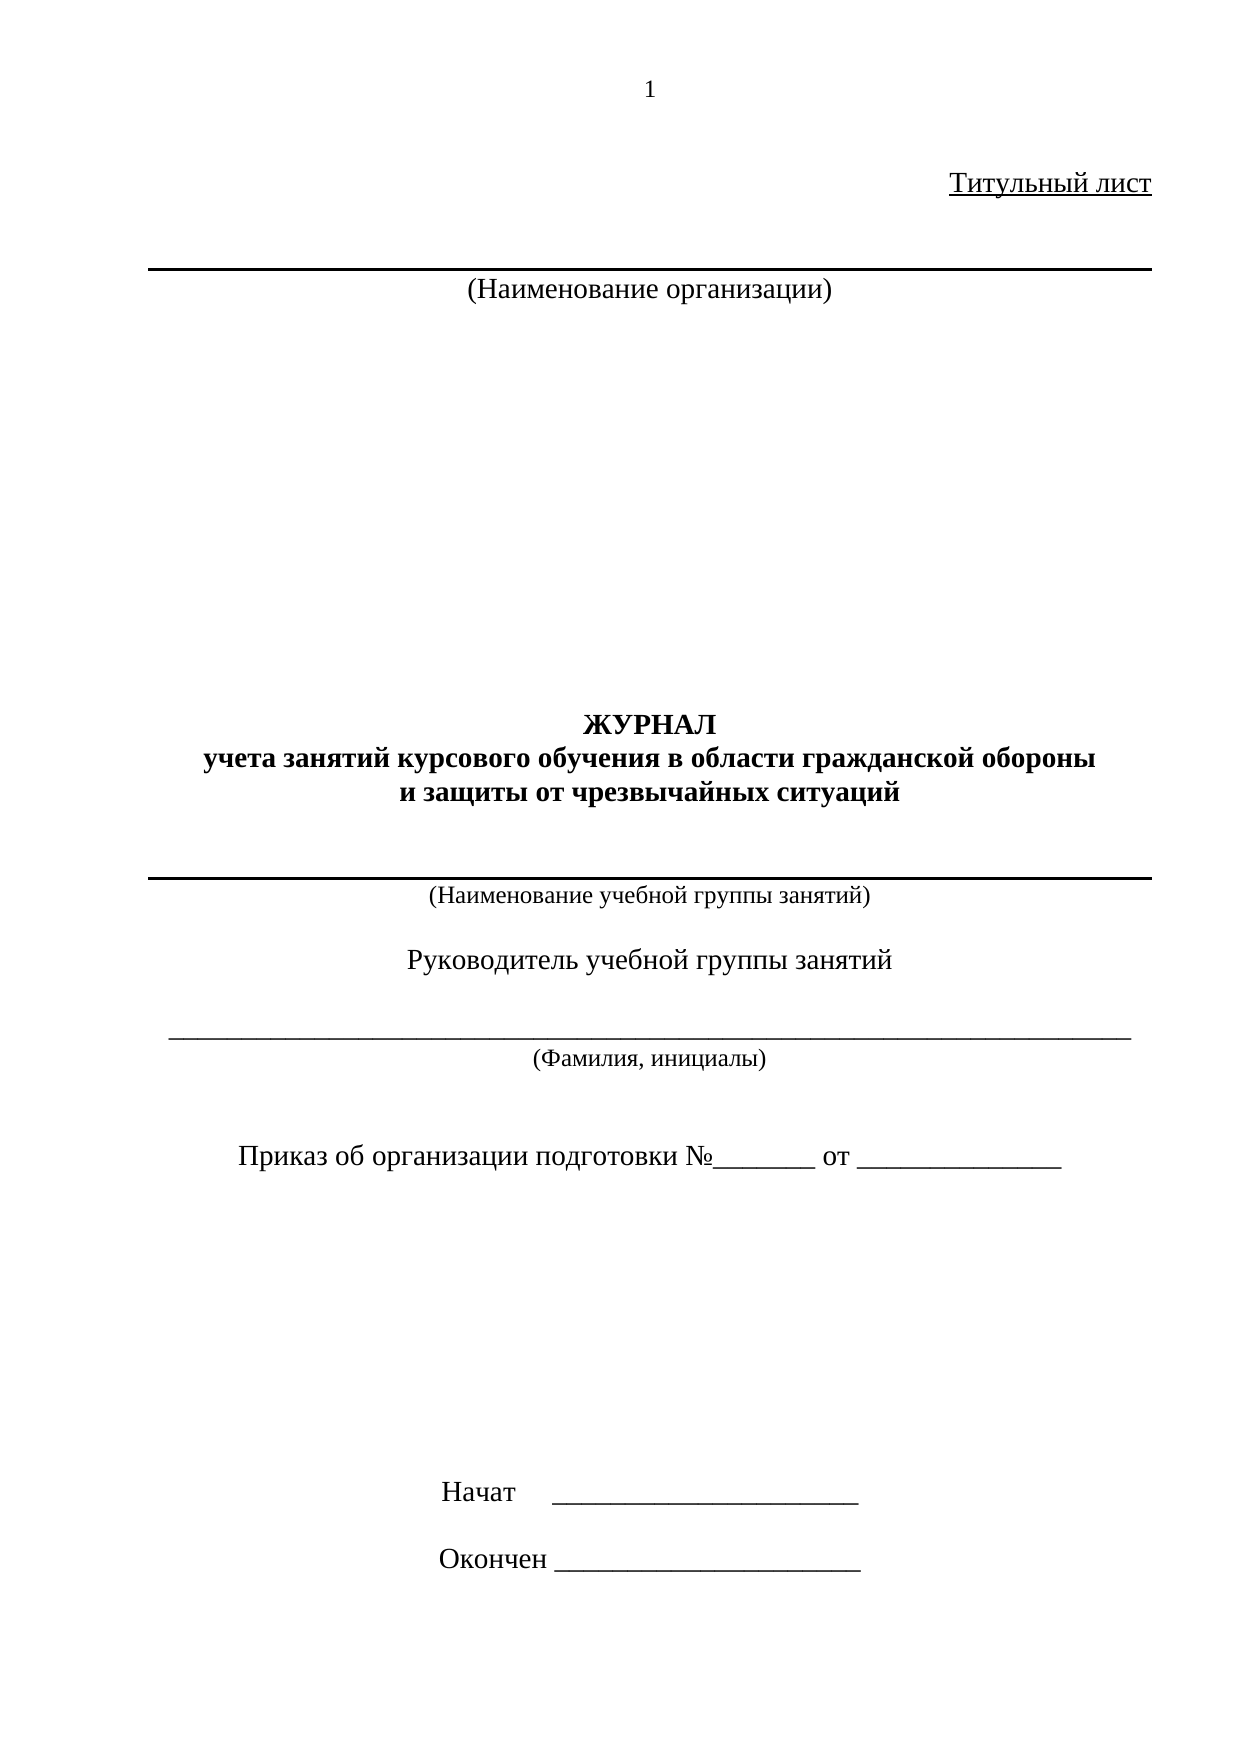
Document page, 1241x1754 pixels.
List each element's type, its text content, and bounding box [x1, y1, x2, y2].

text (Наименование учебной группы занятий) [148, 880, 1152, 908]
text Титульный лист [148, 165, 1152, 198]
text Окончен _____________________ [148, 1541, 1152, 1574]
text Начат _____________________ [148, 1474, 1152, 1507]
text Приказ об организации подготовки №_______ от ______________ [148, 1138, 1152, 1172]
text (Фамилия, инициалы) [148, 1043, 1152, 1071]
text Руководитель учебной группы занятий [148, 942, 1152, 976]
text __________________________________________________________________ [148, 1009, 1152, 1043]
text учета занятий курсового обучения в области гражданской обороны [148, 740, 1152, 774]
text ЖУРНАЛ [148, 707, 1152, 740]
text и защиты от чрезвычайных ситуаций [148, 774, 1152, 807]
text (Наименование организации) [148, 271, 1152, 304]
